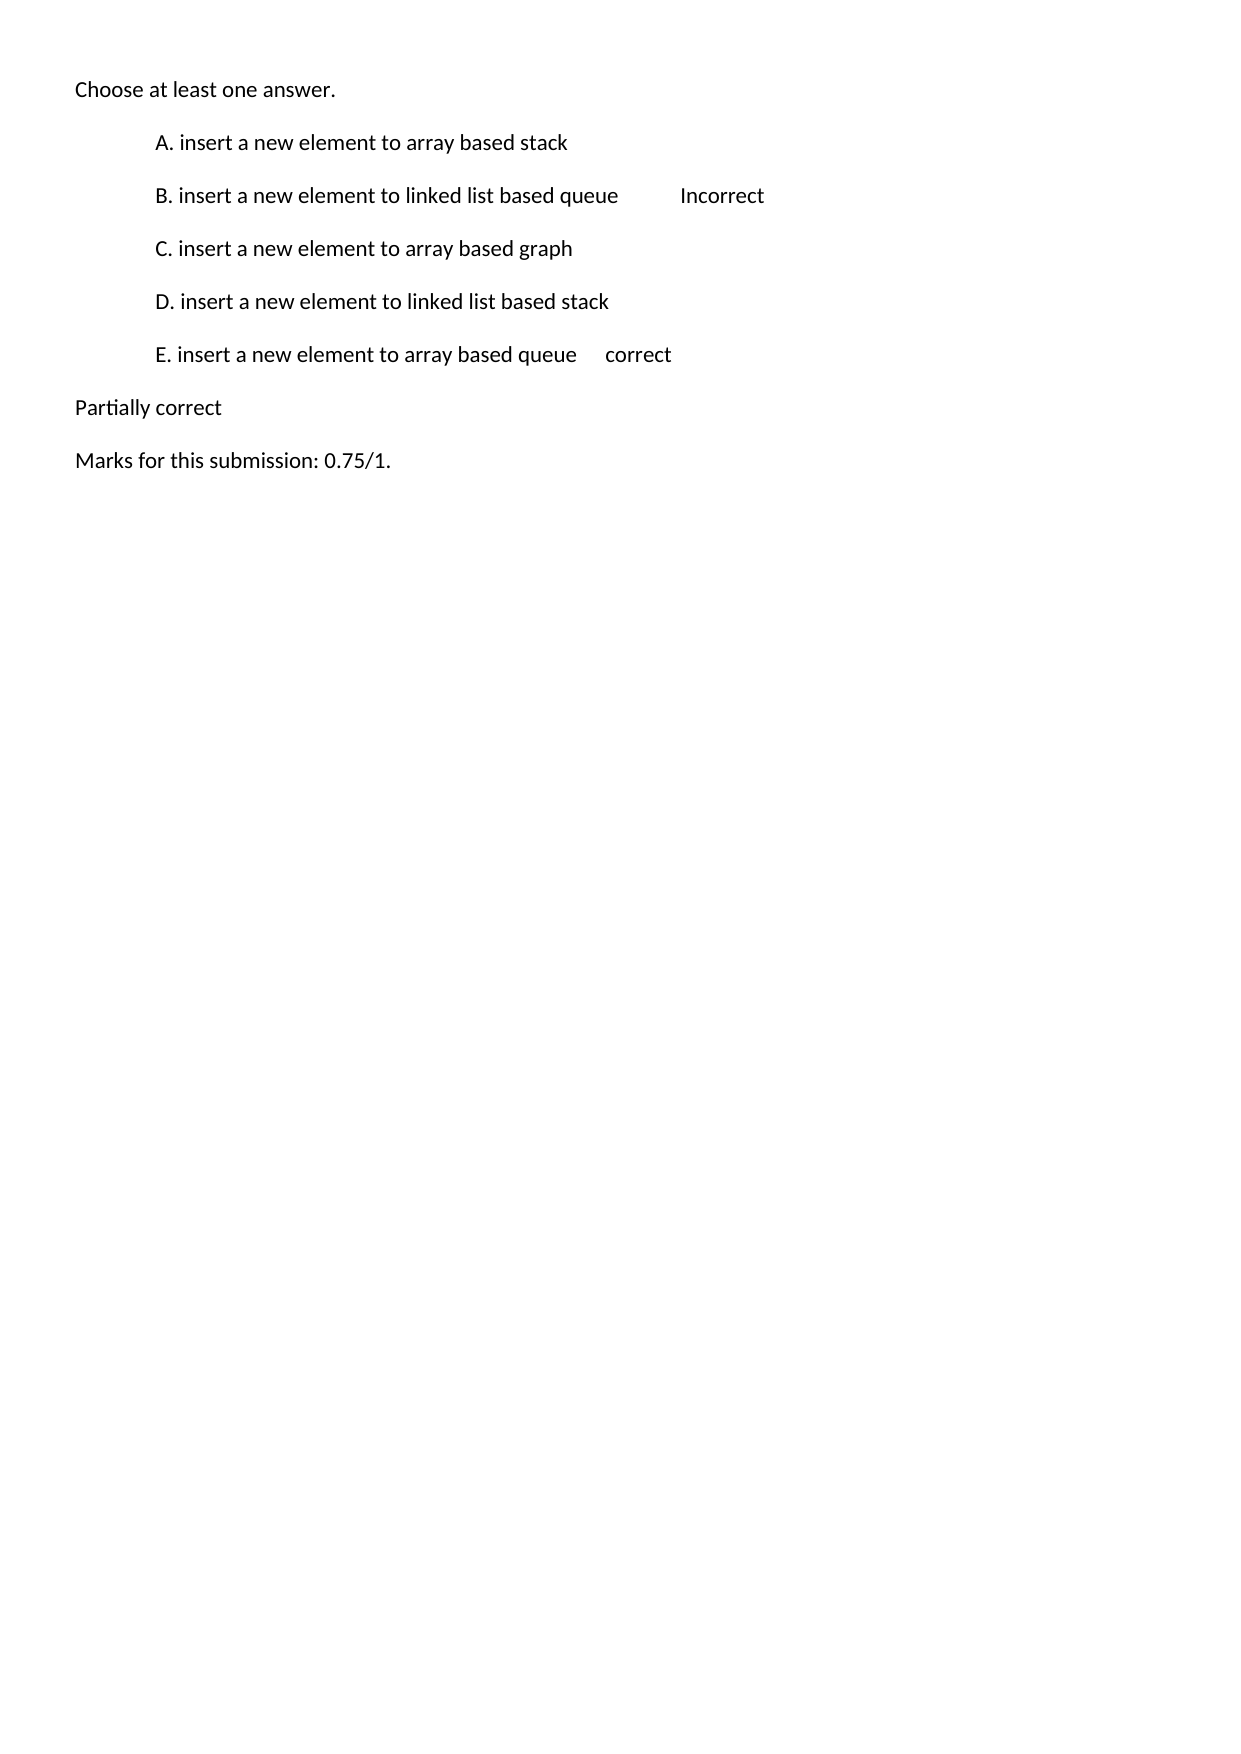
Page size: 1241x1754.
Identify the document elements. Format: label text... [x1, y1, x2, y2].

text C. insert a new element to array based graph [75, 234, 1165, 262]
text Partially correct [75, 393, 1165, 421]
text B. insert a new element to linked list based queue Incorrect [75, 181, 1165, 209]
text A. insert a new element to array based stack [75, 128, 1165, 156]
text E. insert a new element to array based queue correct [75, 340, 1165, 368]
text Choose at least one answer. [75, 75, 1165, 103]
text Marks for this submission: 0.75/1. [75, 446, 1165, 474]
text D. insert a new element to linked list based stack [75, 287, 1165, 315]
